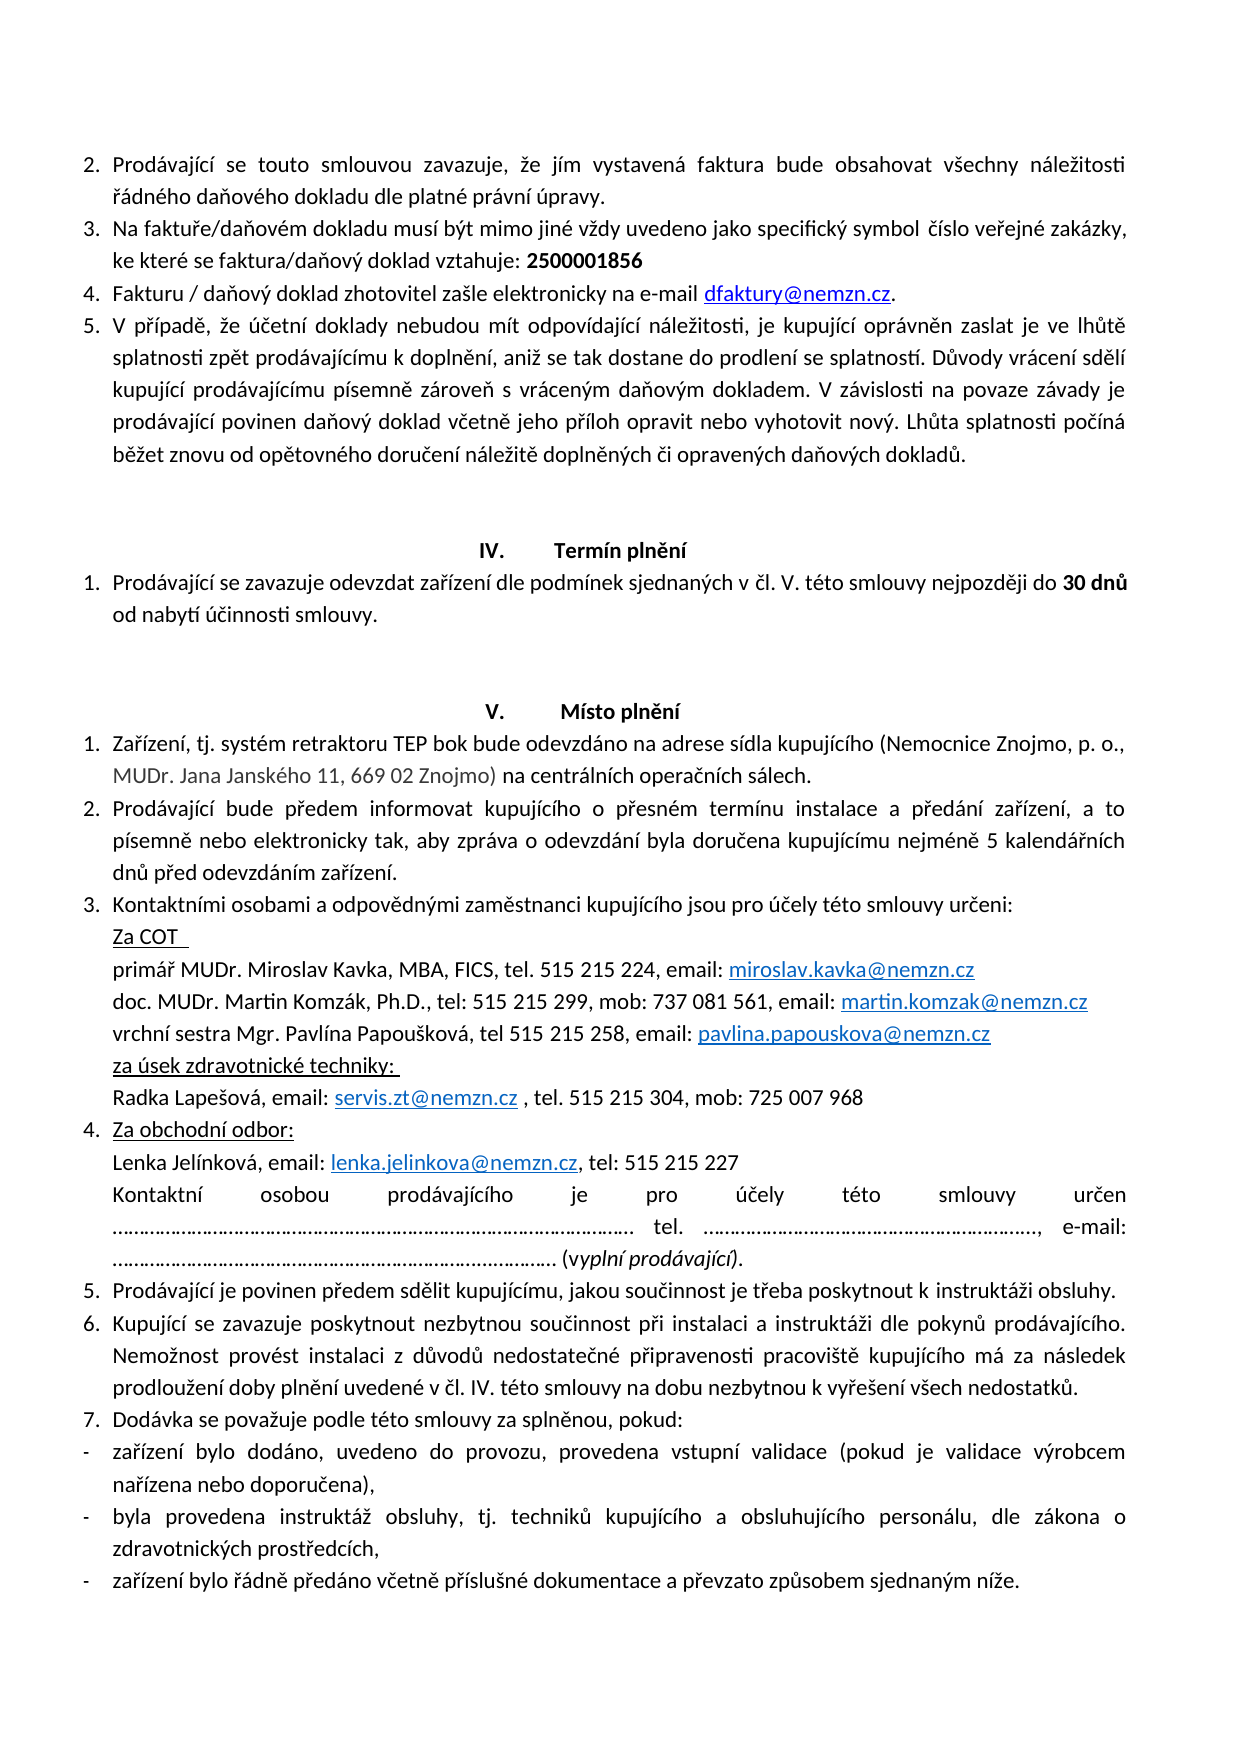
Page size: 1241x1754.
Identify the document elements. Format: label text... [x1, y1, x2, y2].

text Kontaktní osobou prodávajícího je pro účely této smlouvy určen ……………………………………………………………………………………… tel. ……………………………………………………..., e-mail: ……………………………………………………………...………… (vyplní prodávající). [112, 1180, 1128, 1272]
list Prodávající bude předem informovat kupujícího o přesném termínu instalace a předání zařízení, a to písemně nebo elektronicky tak, aby zpráva o odevzdání byla doručena kupujícímu nejméně 5 kalendářních dnů před odevzdáním zařízení. [83, 794, 1128, 886]
list Zařízení, tj. systém retraktoru TEP bok bude odevzdáno na adrese sídla kupujícího (Nemocnice Znojmo, p. o., MUDr. Jana Janského 11, 669 02 Znojmo) na centrálních operačních sálech. [83, 729, 1128, 789]
list Na faktuře/daňovém dokladu musí být mimo jiné vždy uvedeno jako specifický symbol číslo veřejné zakázky, ke které se faktura/daňový doklad vztahuje: 2500001856 [83, 214, 1128, 274]
list zařízení bylo řádně předáno včetně příslušné dokumentace a převzato způsobem sjednaným níže. [83, 1566, 1128, 1594]
text vrchní sestra Mgr. Pavlína Papoušková, tel 515 215 258, email: pavlina.papouskova@nemzn.cz [112, 1019, 1128, 1047]
list V případě, že účetní doklady nebudou mít odpovídající náležitosti, je kupující oprávněn zaslat je ve lhůtě splatnosti zpět prodávajícímu k doplnění, aniž se tak dostane do prodlení se splatností. Důvody vrácení sdělí kupující prodávajícímu písemně zároveň s vráceným daňovým dokladem. V závislosti na povaze závady je prodávající povinen daňový doklad včetně jeho příloh opravit nebo vyhotovit nový. Lhůta splatnosti počíná běžet znovu od opětovného doručení náležitě doplněných či opravených daňových dokladů. [83, 311, 1128, 468]
list Prodávající je povinen předem sdělit kupujícímu, jakou součinnost je třeba poskytnout k instruktáži obsluhy. [83, 1277, 1128, 1304]
text Radka Lapešová, email: servis.zt@nemzn.cz , tel. 515 215 304, mob: 725 007 968 [112, 1083, 1128, 1111]
text Lenka Jelínková, email: lenka.jelinkova@nemzn.cz, tel: 515 215 227 [112, 1148, 1128, 1176]
list Kontaktními osobami a odpovědnými zaměstnanci kupujícího jsou pro účely této smlouvy určeni: [83, 890, 1128, 918]
list Prodávající se touto smlouvou zavazuje, že jím vystavená faktura bude obsahovat všechny náležitosti řádného daňového dokladu dle platné právní úpravy. [83, 150, 1128, 210]
list Fakturu / daňový doklad zhotovitel zašle elektronicky na e-mail dfaktury@nemzn.cz. [83, 279, 1128, 307]
list Kupující se zavazuje poskytnout nezbytnou součinnost při instalaci a instruktáži dle pokynů prodávajícího. Nemožnost provést instalaci z důvodů nedostatečné připravenosti pracoviště kupujícího má za následek prodloužení doby plnění uvedené v čl. IV. této smlouvy na dobu nezbytnou k vyřešení všech nedostatků. [83, 1309, 1128, 1401]
list Místo plnění [37, 697, 1128, 725]
list Prodávající se zavazuje odevzdat zařízení dle podmínek sjednaných v čl. V. této smlouvy nejpozději do 30 dnů od nabytí účinnosti smlouvy. [83, 568, 1128, 629]
list zařízení bylo dodáno, uvedeno do provozu, provedena vstupní validace (pokud je validace výrobcem nařízena nebo doporučena), [83, 1437, 1128, 1498]
text primář MUDr. Miroslav Kavka, MBA, FICS, tel. 515 215 224, email: miroslav.kavka@nemzn.cz [112, 955, 1128, 983]
list Za obchodní odbor: [83, 1116, 1128, 1144]
list byla provedena instruktáž obsluhy, tj. techniků kupujícího a obsluhujícího personálu, dle zákona o zdravotnických prostředcích, [83, 1502, 1128, 1562]
list Dodávka se považuje podle této smlouvy za splněnou, pokud: [83, 1405, 1128, 1433]
text doc. MUDr. Martin Komzák, Ph.D., tel: 515 215 299, mob: 737 081 561, email: martin.komzak@nemzn.cz [112, 987, 1128, 1015]
list Termín plnění [37, 536, 1128, 564]
text Za COT [112, 922, 1128, 951]
text za úsek zdravotnické techniky: [112, 1051, 1128, 1079]
